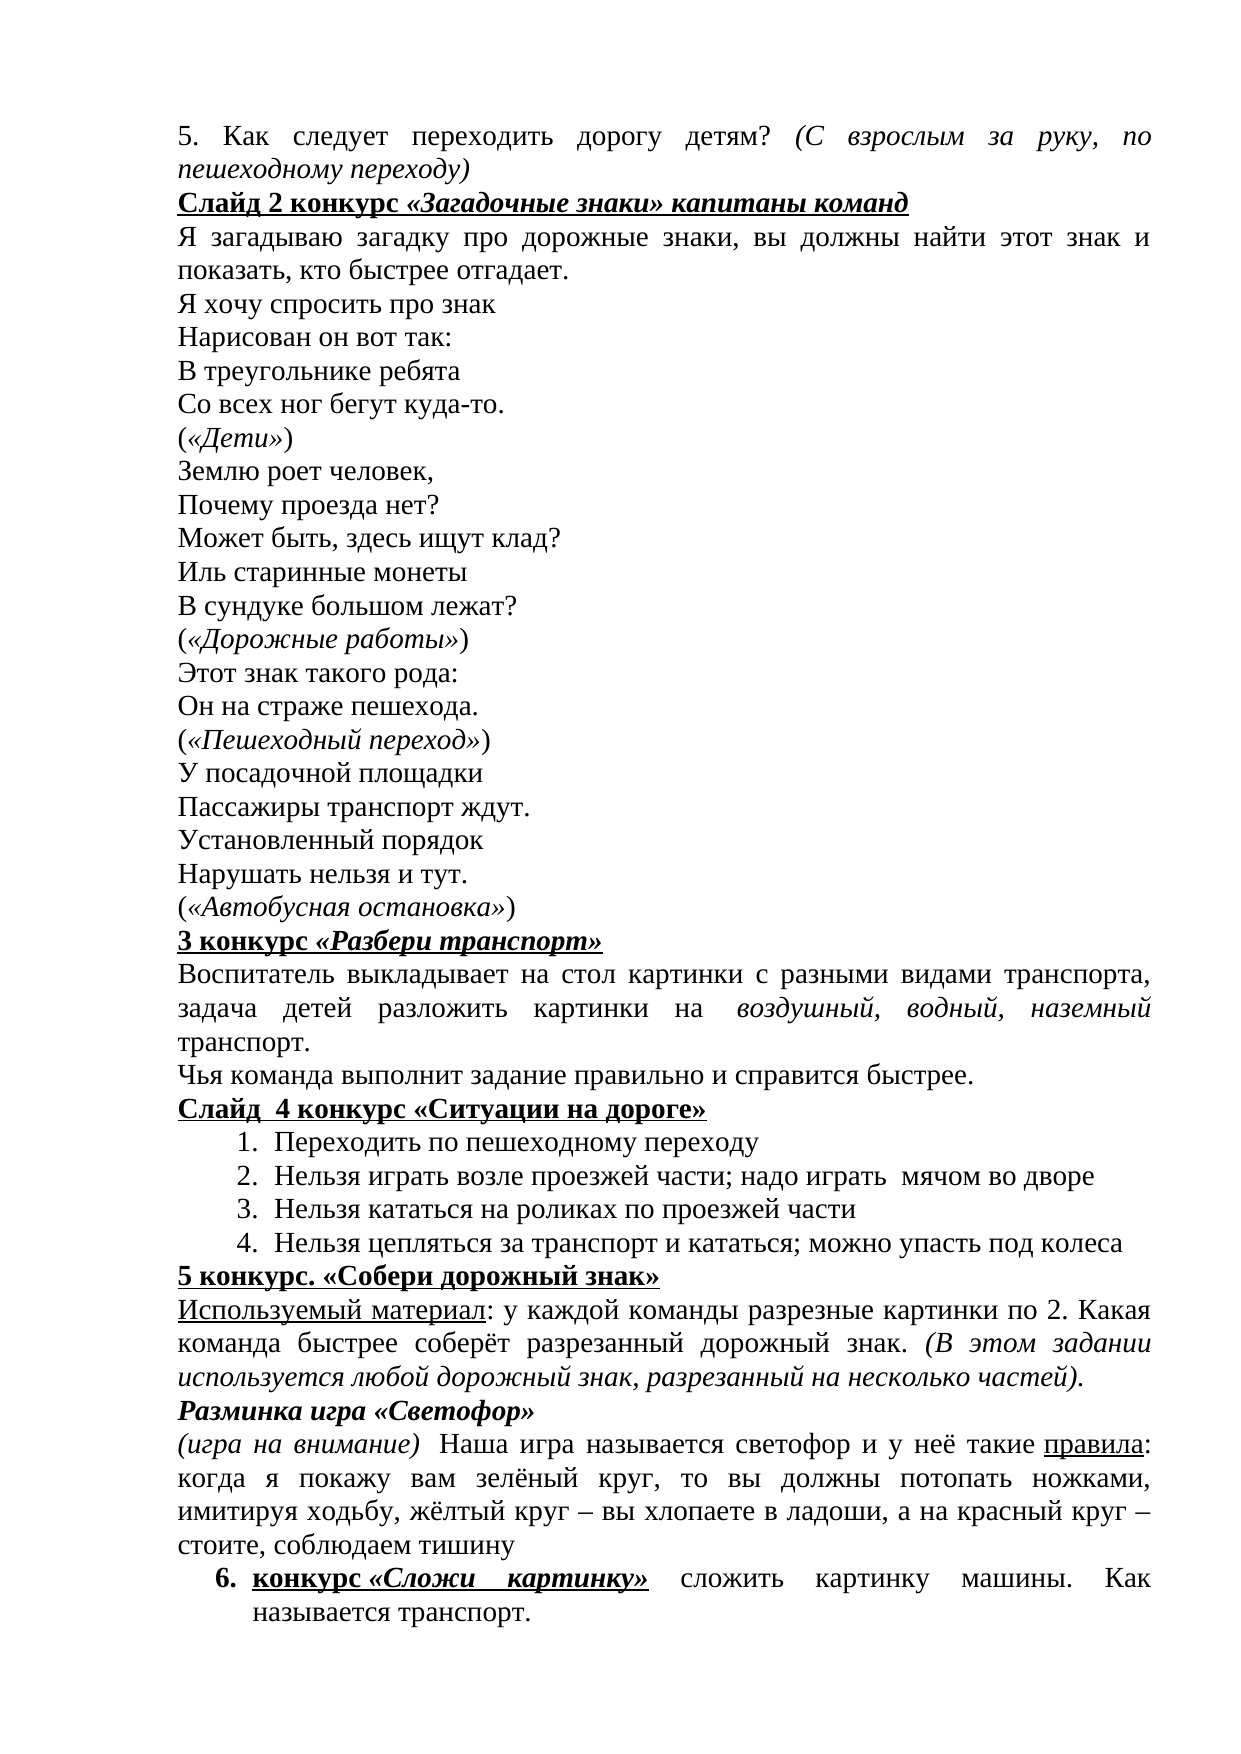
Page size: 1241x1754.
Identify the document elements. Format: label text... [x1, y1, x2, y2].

text У посадочной площадки [177, 755, 1152, 789]
text Этот знак такого рода: [177, 655, 1152, 688]
text Нарисован он вот так: [177, 319, 1152, 353]
text (игра на внимание) Наша игра называется светофор и у неё такие правила: когда я покажу вам зелёный круг, то вы должны потопать ножками, имитируя ходьбу, жёлтый круг – вы хлопаете в ладоши, а на красный круг – стоите, соблюдаем тишину [177, 1426, 1152, 1560]
text Пассажиры транспорт ждут. [177, 789, 1152, 822]
list Нельзя кататься на роликах по проезжей части [236, 1191, 1152, 1225]
text Я хочу спросить про знак [177, 286, 1152, 319]
text 5 конкурс. «Собери дорожный знак» [177, 1258, 1152, 1292]
text Слайд 2 конкурс «Загадочные знаки» капитаны команд [177, 185, 1152, 219]
text Воспитатель выкладывает на стол картинки с разными видами транспорта, задача детей разложить картинки на воздушный, водный, наземный транспорт. [177, 957, 1152, 1057]
text В сундуке большом лежат? [177, 588, 1152, 621]
text Со всех ног бегут куда-то. [177, 386, 1152, 420]
text («Дорожные работы») [177, 621, 1152, 655]
text 3 конкурс «Разбери транспорт» [177, 923, 1152, 957]
text Может быть, здесь ищут клад? [177, 521, 1152, 554]
text («Автобусная остановка») [177, 889, 1152, 923]
text («Дети») [177, 420, 1152, 453]
text Установленный порядок [177, 822, 1152, 856]
text Используемый материал: у каждой команды разрезные картинки по 2. Какая команда быстрее соберёт разрезанный дорожный знак. (В этом задании используется любой дорожный знак, разрезанный на несколько частей). [177, 1292, 1152, 1393]
list Переходить по пешеходному переходу [236, 1124, 1152, 1158]
text («Пешеходный переход») [177, 722, 1152, 755]
text Он на страже пешехода. [177, 688, 1152, 722]
text В треугольнике ребята [177, 353, 1152, 386]
text Почему проезда нет? [177, 487, 1152, 521]
list Нельзя играть возле проезжей части; надо играть мячом во дворе [236, 1158, 1152, 1191]
text 5. Как следует переходить дорогу детям? (С взрослым за руку, по пешеходному переходу) [177, 118, 1152, 185]
text Землю роет человек, [177, 453, 1152, 487]
list Нельзя цепляться за транспорт и кататься; можно упасть под колеса [236, 1225, 1152, 1258]
text Я загадываю загадку про дорожные знаки, вы должны найти этот знак и показать, кто быстрее отгадает. [177, 219, 1152, 286]
text Разминка игра «Светофор» [177, 1393, 1152, 1426]
text Иль старинные монеты [177, 554, 1152, 588]
list конкурс «Сложи картинку» сложить картинку машины. Как называется транспорт. [215, 1560, 1152, 1627]
text Нарушать нельзя и тут. [177, 856, 1152, 889]
text Чья команда выполнит задание правильно и справится быстрее. [177, 1057, 1152, 1091]
text Слайд 4 конкурс «Ситуации на дороге» [177, 1091, 1152, 1124]
